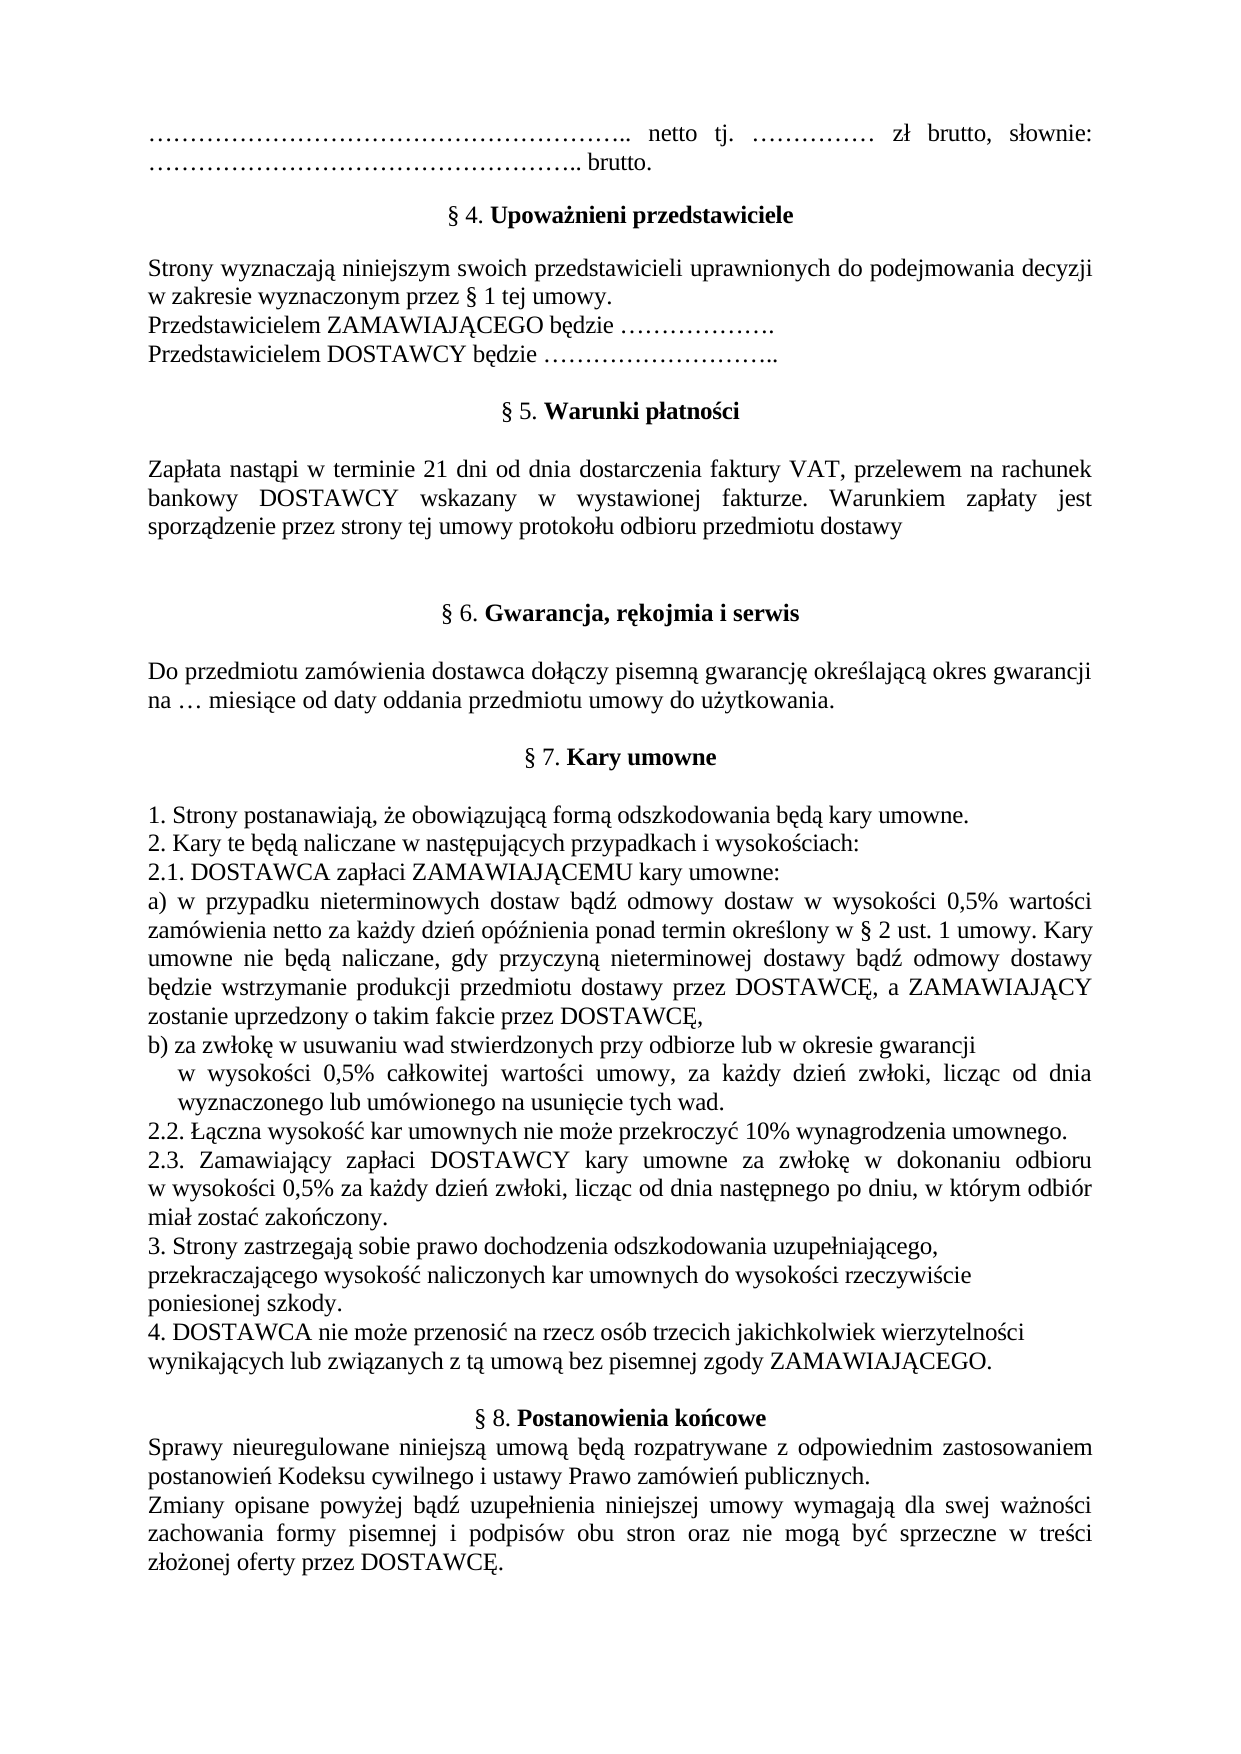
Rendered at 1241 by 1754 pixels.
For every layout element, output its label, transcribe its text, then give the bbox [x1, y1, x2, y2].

text § 6. Gwarancja, rękojmia i serwis [148, 598, 1093, 627]
text Zmiany opisane powyżej bądź uzupełnienia niniejszej umowy wymagają dla swej ważności zachowania formy pisemnej i podpisów obu stron oraz nie mogą być sprzeczne w treści złożonej oferty przez DOSTAWCĘ. [148, 1490, 1093, 1576]
text 2.3. Zamawiający zapłaci DOSTAWCY kary umowne za zwłokę w dokonaniu odbioru w wysokości 0,5% za każdy dzień zwłoki, licząc od dnia następnego po dniu, w którym odbiór miał zostać zakończony. [148, 1145, 1093, 1231]
text Przedstawicielem ZAMAWIAJĄCEGO będzie ………………. [148, 310, 1093, 339]
text Sprawy nieuregulowane niniejszą umową będą rozpatrywane z odpowiednim zastosowaniem postanowień Kodeksu cywilnego i ustawy Prawo zamówień publicznych. [148, 1432, 1093, 1490]
text § 7. Kary umowne [148, 742, 1093, 771]
text Przedstawicielem DOSTAWCY będzie ……………………….. [148, 339, 1093, 368]
text 1. Strony postanawiają, że obowiązującą formą odszkodowania będą kary umowne. [148, 800, 1093, 828]
text § 8. Postanowienia końcowe [148, 1403, 1093, 1432]
text wynikających lub związanych z tą umową bez pisemnej zgody ZAMAWIAJĄCEGO. [148, 1346, 1093, 1375]
text przekraczającego wysokość naliczonych kar umownych do wysokości rzeczywiście [148, 1260, 1093, 1288]
text b) za zwłokę w usuwaniu wad stwierdzonych przy odbiorze lub w okresie gwarancji [148, 1030, 1093, 1058]
text w wysokości 0,5% całkowitej wartości umowy, za każdy dzień zwłoki, licząc od dnia wyznaczonego lub umówionego na usunięcie tych wad. [177, 1058, 1093, 1116]
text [148, 118, 1093, 176]
text Zapłata nastąpi w terminie 21 dni od dnia dostarczenia faktury VAT, przelewem na rachunek bankowy DOSTAWCY wskazany w wystawionej fakturze. Warunkiem zapłaty jest sporządzenie przez strony tej umowy protokołu odbioru przedmiotu dostawy [148, 454, 1093, 540]
text Do przedmiotu zamówienia dostawca dołączy pisemną gwarancję określającą okres gwarancji na … miesiące od daty oddania przedmiotu umowy do użytkowania. [148, 656, 1093, 713]
text 4. DOSTAWCA nie może przenosić na rzecz osób trzecich jakichkolwiek wierzytelności [148, 1317, 1093, 1346]
text Strony wyznaczają niniejszym swoich przedstawicieli uprawnionych do podejmowania decyzji w zakresie wyznaczonym przez § 1 tej umowy. [148, 253, 1093, 310]
text a) w przypadku nieterminowych dostaw bądź odmowy dostaw w wysokości 0,5% wartości zamówienia netto za każdy dzień opóźnienia ponad termin określony w § 2 ust. 1 umowy. Kary umowne nie będą naliczane, gdy przyczyną nieterminowej dostawy bądź odmowy dostawy będzie wstrzymanie produkcji przedmiotu dostawy przez DOSTAWCĘ, a ZAMAWIAJĄCY zostanie uprzedzony o takim fakcie przez DOSTAWCĘ, [148, 886, 1093, 1030]
text 2.1. DOSTAWCA zapłaci ZAMAWIAJĄCEMU kary umowne: [148, 857, 1093, 886]
text § 5. Warunki płatności [148, 396, 1093, 425]
text 2. Kary te będą naliczane w następujących przypadkach i wysokościach: [148, 828, 1093, 857]
text 3. Strony zastrzegają sobie prawo dochodzenia odszkodowania uzupełniającego, [148, 1231, 1093, 1260]
text 2.2. Łączna wysokość kar umownych nie może przekroczyć 10% wynagrodzenia umownego. [148, 1116, 1093, 1145]
text poniesionej szkody. [148, 1288, 1093, 1317]
text § 4. Upoważnieni przedstawiciele [148, 200, 1093, 228]
